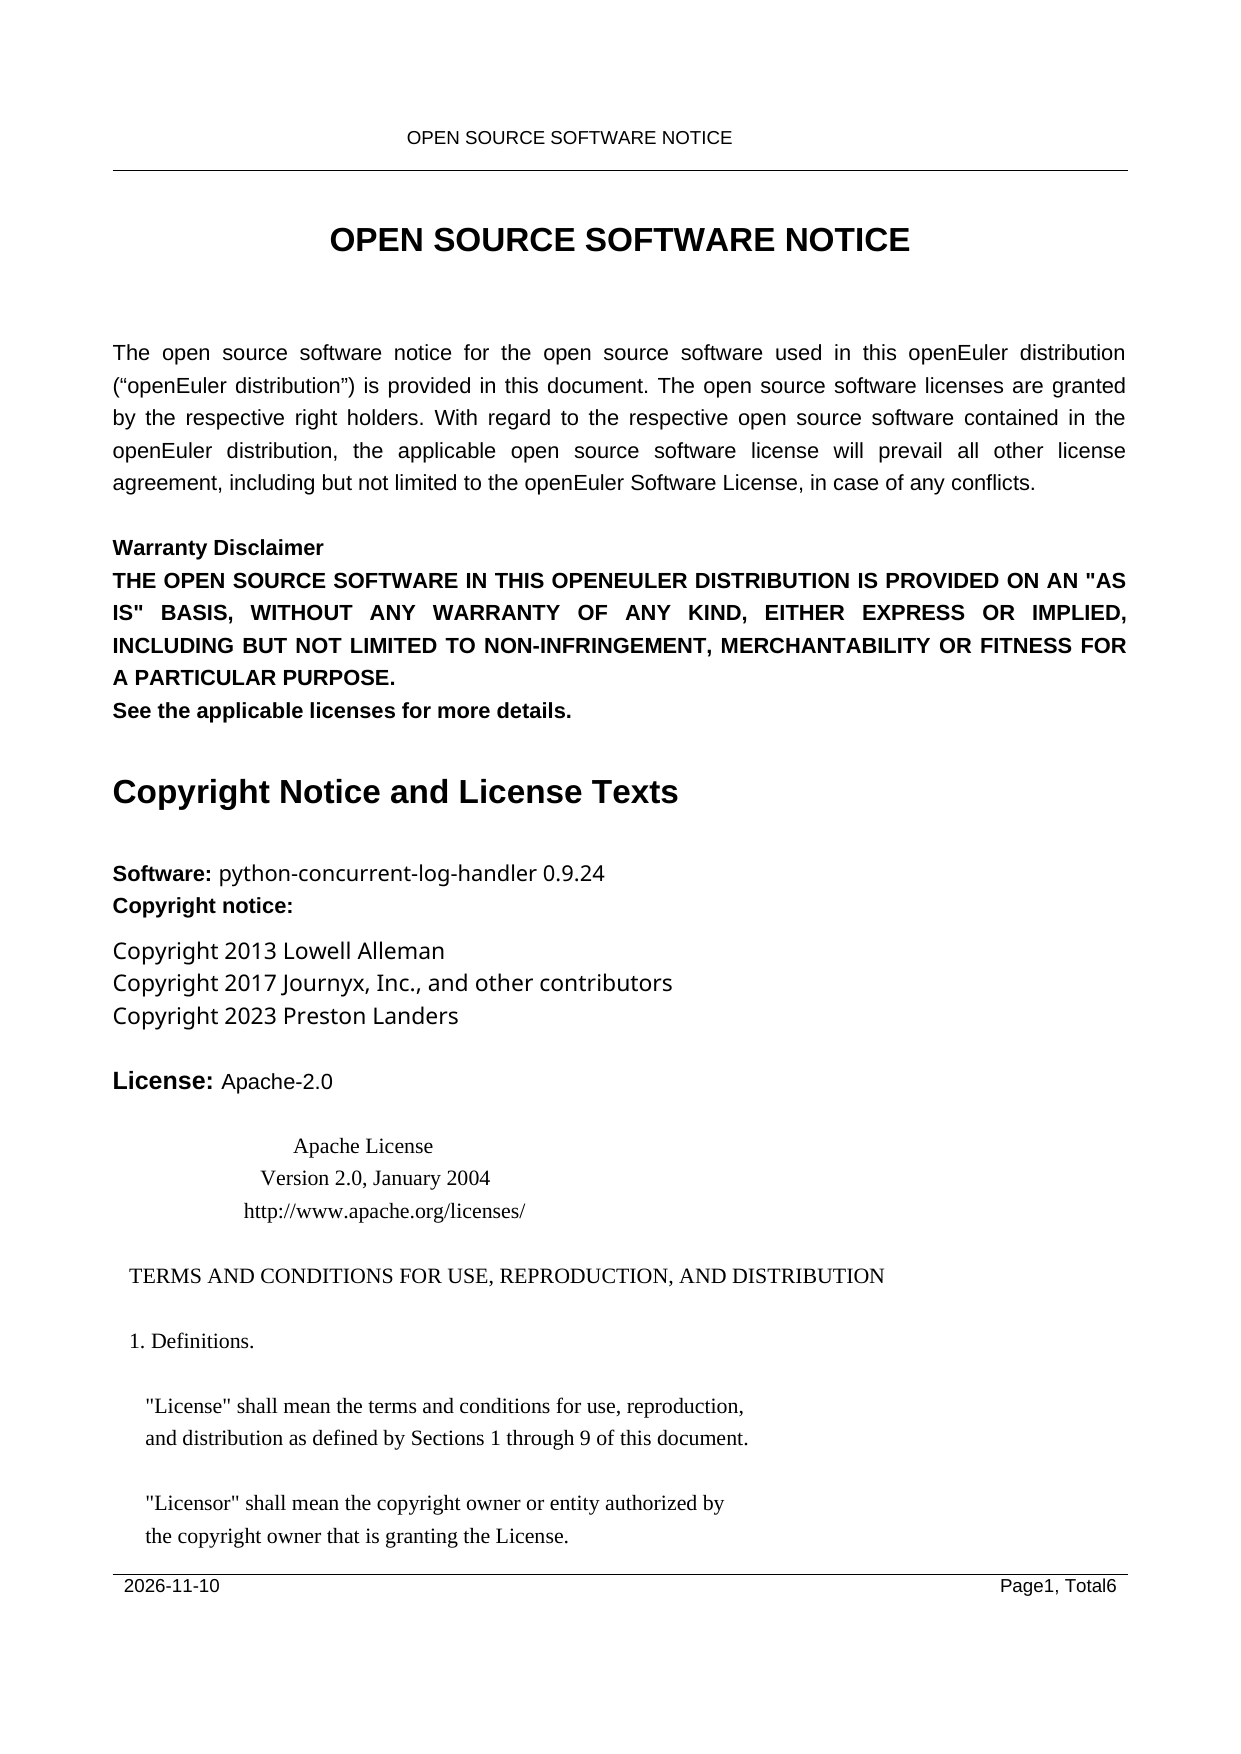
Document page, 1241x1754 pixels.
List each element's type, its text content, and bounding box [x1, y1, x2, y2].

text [112, 1096, 1128, 1551]
text The open source software notice for the open source software used in this openEuler distribution (“openEuler distribution”) is provided in this document. The open source software licenses are granted by the respective right holders. With regard to the respective open source software contained in the openEuler distribution, the applicable open source software license will prevail all other license agreement, including but not limited to the openEuler Software License, in case of any conflicts. [112, 336, 1128, 499]
text THE OPEN SOURCE SOFTWARE IN THIS OPENEULER DISTRIBUTION IS PROVIDED ON AN "AS IS" BASIS, WITHOUT ANY WARRANTY OF ANY KIND, EITHER EXPRESS OR IMPLIED, INCLUDING BUT NOT LIMITED TO NON-INFRINGEMENT, MERCHANTABILITY OR FITNESS FOR A PARTICULAR PURPOSE. See the applicable licenses for more details. [112, 564, 1128, 726]
text Copyright notice: [112, 889, 1128, 921]
title Software: python-concurrent-log-handler 0.9.24 [112, 856, 1128, 889]
text Warranty Disclaimer [112, 531, 1128, 564]
text OPEN SOURCE SOFTWARE NOTICE [112, 206, 1128, 271]
text License: Apache-2.0 [112, 1064, 1128, 1096]
text Copyright 2013 Lowell Alleman Copyright 2017 Journyx, Inc., and other contributors Copyright 2023 Preston Landers [112, 934, 1128, 1064]
text Copyright Notice and License Texts [112, 759, 1128, 824]
